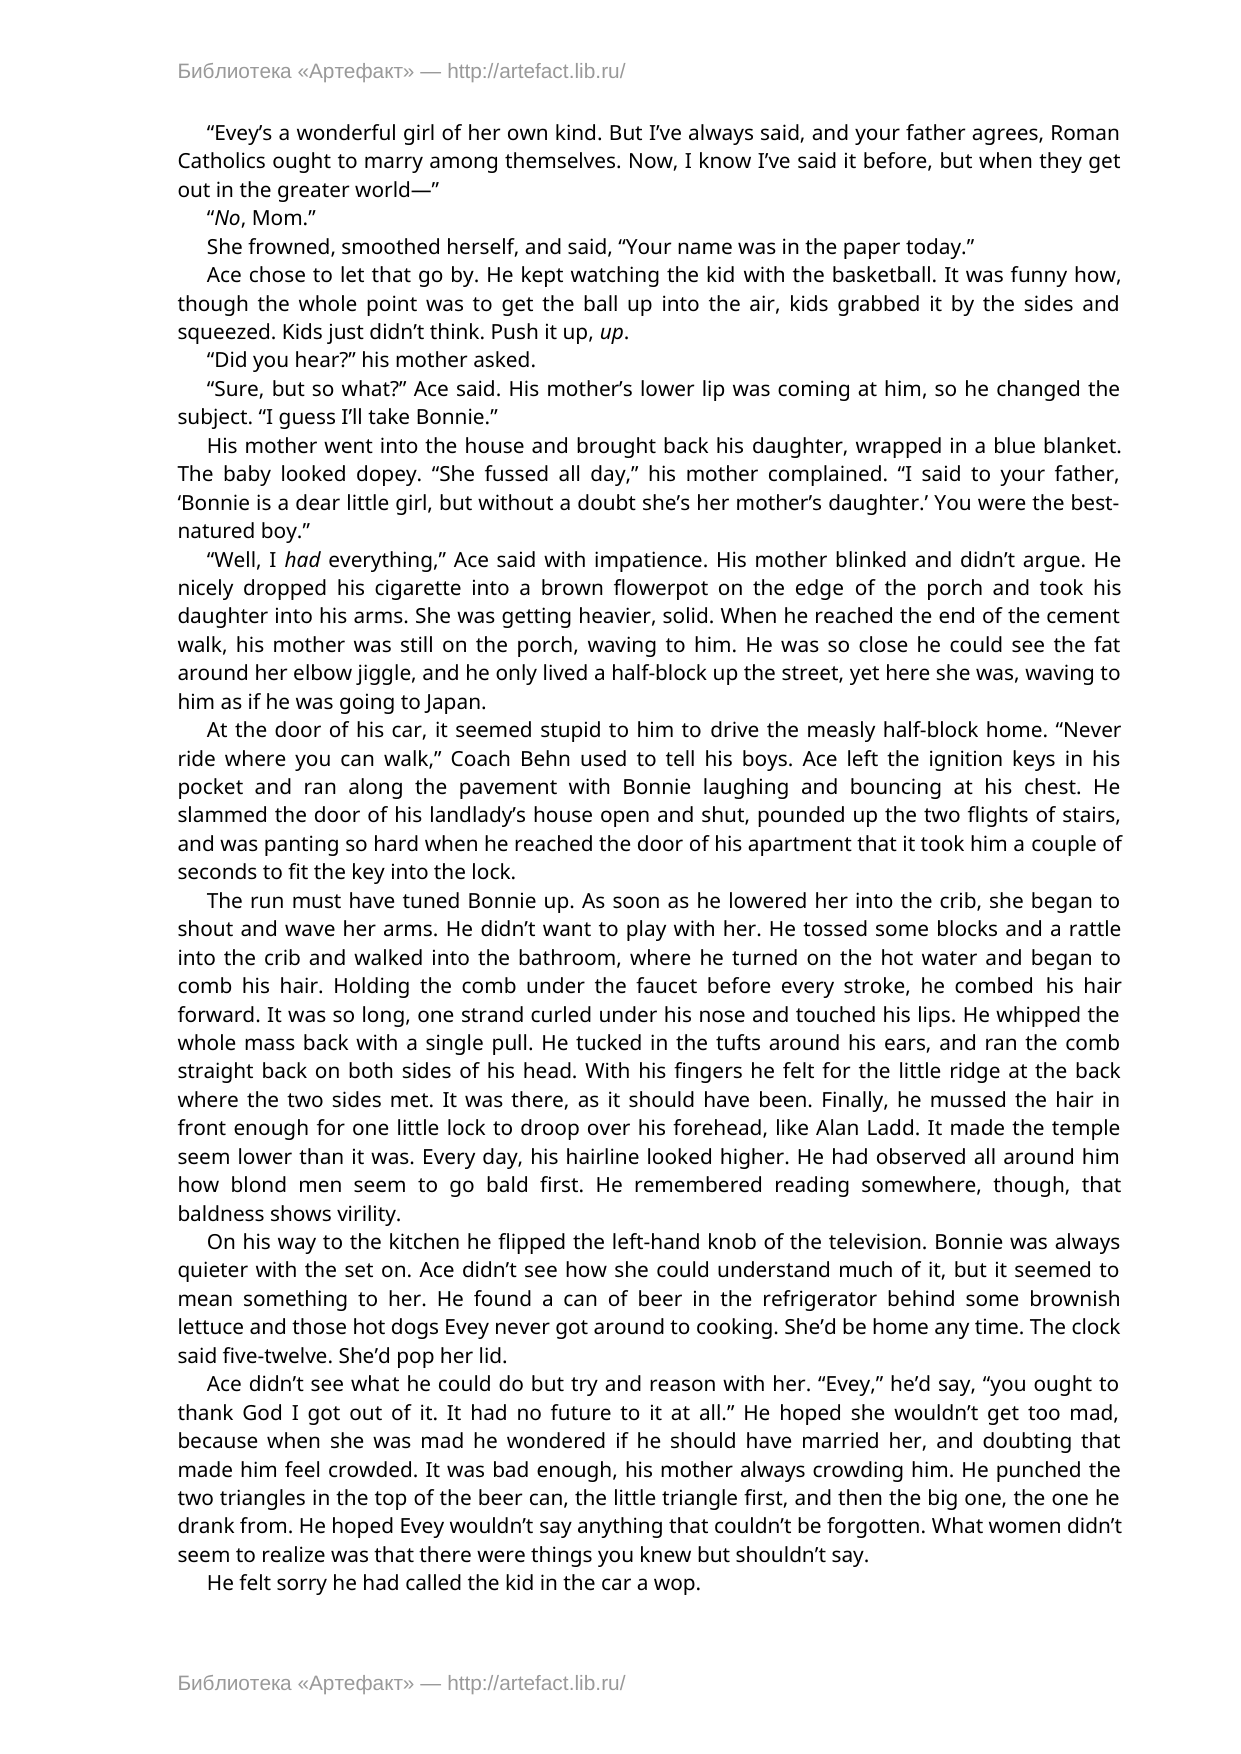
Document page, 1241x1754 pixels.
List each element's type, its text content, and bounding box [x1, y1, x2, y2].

text On his way to the kitchen he flipped the left-hand knob of the television. Bonnie was always quieter with the set on. Ace didn’t see how she could understand much of it, but it seemed to mean something to her. He found a can of beer in the refrigerator behind some brownish lettuce and those hot dogs Evey never got around to cooking. She’d be home any time. The clock said five-twelve. She’d pop her lid. [177, 1227, 1122, 1369]
text Ace chose to let that go by. He kept watching the kid with the basketball. It was funny how, though the whole point was to get the ball up into the air, kids grabbed it by the sides and squeezed. Kids just didn’t think. Push it up, up. [177, 260, 1122, 346]
text “Evey’s a wonderful girl of her own kind. But I’ve always said, and your father agrees, Roman Catholics ought to marry among themselves. Now, I know I’ve said it before, but when they get out in the greater world—” [177, 118, 1122, 203]
text The run must have tuned Bonnie up. As soon as he lowered her into the crib, she began to shout and wave her arms. He didn’t want to play with her. He tossed some blocks and a rattle into the crib and walked into the bathroom, where he turned on the hot water and began to comb his hair. Holding the comb under the faucet before every stroke, he combed his hair forward. It was so long, one strand curled under his nose and touched his lips. He whipped the whole mass back with a single pull. He tucked in the tufts around his ears, and ran the comb straight back on both sides of his head. With his fingers he felt for the little ridge at the back where the two sides met. It was there, as it should have been. Finally, he mussed the hair in front enough for one little lock to droop over his forehead, like Alan Ladd. It made the temple seem lower than it was. Every day, his hairline looked higher. He had observed all around him how blond men seem to go bald first. He remembered reading somewhere, though, that baldness shows virility. [177, 886, 1122, 1227]
text His mother went into the house and brought back his daughter, wrapped in a blue blanket. The baby looked dopey. “She fussed all day,” his mother complained. “I said to your father, ‘Bonnie is a dear little girl, but without a doubt she’s her mother’s daughter.’ You were the best-natured boy.” [177, 431, 1122, 545]
text She frowned, smoothed herself, and said, “Your name was in the paper today.” [177, 232, 1122, 260]
text “No, Mom.” [177, 203, 1122, 232]
text “Sure, but so what?” Ace said. His mother’s lower lip was coming at him, so he changed the subject. “I guess I’ll take Bonnie.” [177, 374, 1122, 431]
text He felt sorry he had called the kid in the car a wop. [177, 1568, 1122, 1597]
text Ace didn’t see what he could do but try and reason with her. “Evey,” he’d say, “you ought to thank God I got out of it. It had no future to it at all.” He hoped she wouldn’t get too mad, because when she was mad he wondered if he should have married her, and doubting that made him feel crowded. It was bad enough, his mother always crowding him. He punched the two triangles in the top of the beer can, the little triangle first, and then the big one, the one he drank from. He hoped Evey wouldn’t say anything that couldn’t be forgotten. What women didn’t seem to realize was that there were things you knew but shouldn’t say. [177, 1369, 1122, 1568]
text “Did you hear?” his mother asked. [177, 346, 1122, 374]
text “Well, I had everything,” Ace said with impatience. His mother blinked and didn’t argue. He nicely dropped his cigarette into a brown flowerpot on the edge of the porch and took his daughter into his arms. She was getting heavier, solid. When he reached the end of the cement walk, his mother was still on the porch, waving to him. He was so close he could see the fat around her elbow jiggle, and he only lived a half-block up the street, yet here she was, waving to him as if he was going to Japan. [177, 545, 1122, 715]
text At the door of his car, it seemed stupid to him to drive the measly half-block home. “Never ride where you can walk,” Coach Behn used to tell his boys. Ace left the ignition keys in his pocket and ran along the pavement with Bonnie laughing and bouncing at his chest. He slammed the door of his landlady’s house open and shut, pounded up the two flights of stairs, and was panting so hard when he reached the door of his apartment that it took him a couple of seconds to fit the key into the lock. [177, 715, 1122, 886]
